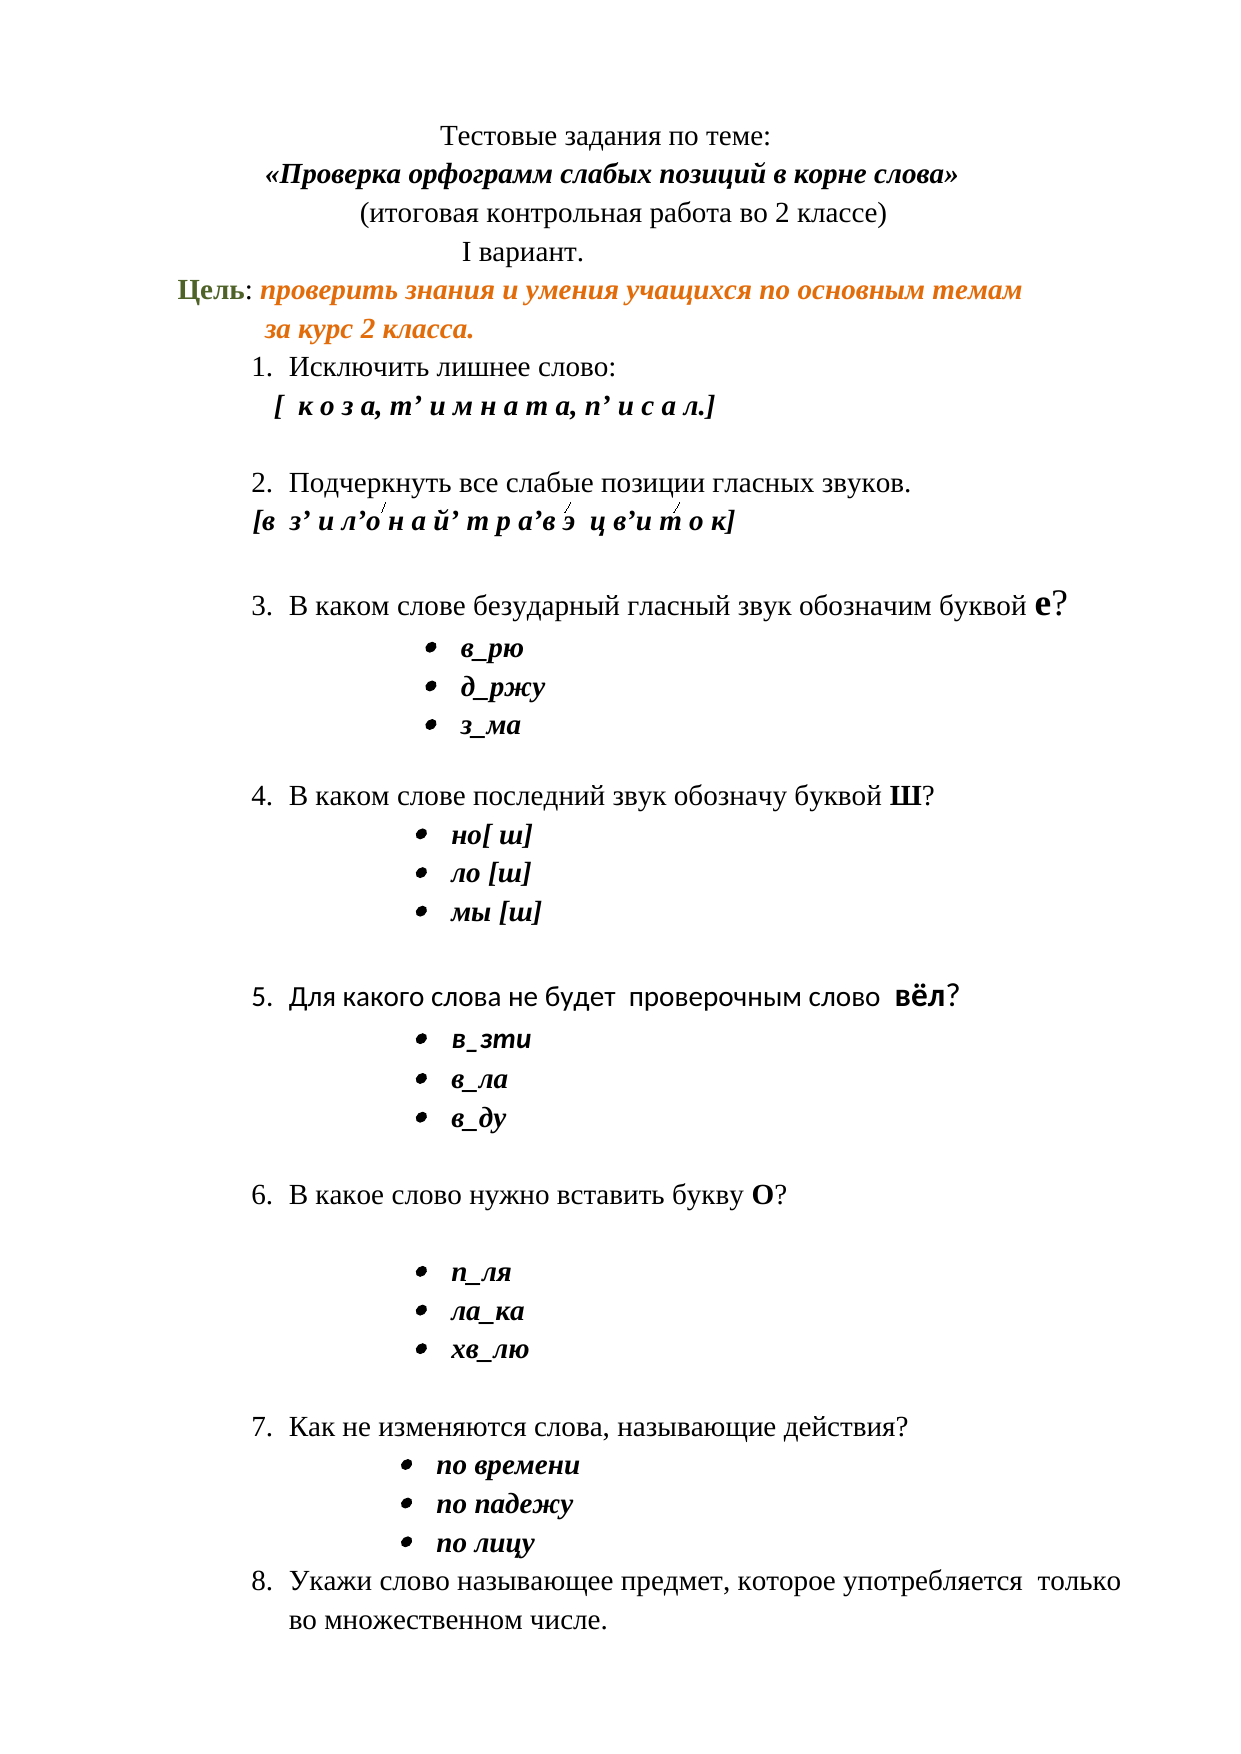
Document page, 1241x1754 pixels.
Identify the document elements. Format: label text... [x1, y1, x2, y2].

list В каком слове безударный гласный звук обозначим буквой е? [251, 581, 1152, 624]
list Как не изменяются слова, называющие действия? [251, 1409, 1152, 1442]
list Укажи слово называющее предмет, которое употребляется только во множественном числе. [251, 1563, 1152, 1635]
list но[ ш] [413, 817, 1152, 851]
list в_зти [413, 1021, 1152, 1056]
list [ к о з а, т’ и м н а т а, п’ и с а л.] [274, 388, 1152, 421]
list Исключить лишнее слово: [251, 349, 1152, 383]
text Тестовые задания по теме: [177, 118, 1152, 152]
list д_ржу [423, 669, 1152, 702]
text «Проверка орфограмм слабых позиций в корне слова» [177, 157, 1152, 190]
list по времени [399, 1447, 1152, 1481]
list в_ду [413, 1100, 1152, 1134]
text за курс 2 класса. [177, 311, 1152, 344]
list ло [ш] [413, 856, 1152, 889]
text Цель: проверить знания и умения учащихся по основным темам [177, 272, 1152, 306]
list по падежу [399, 1486, 1152, 1520]
list п_ля [413, 1254, 1152, 1288]
list в_рю [423, 630, 1152, 664]
list [в з’ и л’о н а й’ т р а’в э ц в’и т о к] [252, 503, 1152, 537]
list з_ма [423, 707, 1152, 741]
list Для какого слова не будет проверочным слово вёл? [251, 974, 1152, 1014]
list мы [ш] [413, 894, 1152, 928]
list хв_лю [413, 1332, 1152, 1365]
list Подчеркнуть все слабые позиции гласных звуков. [251, 465, 1152, 498]
text I вариант. [177, 234, 1152, 267]
list В каком слове последний звук обозначу буквой Ш? [251, 778, 1152, 812]
list по лицу [399, 1525, 1152, 1558]
text (итоговая контрольная работа во 2 классе) [177, 195, 1152, 229]
list ла_ка [413, 1293, 1152, 1327]
list В какое слово нужно вставить букву О? [251, 1177, 1152, 1211]
list в_ла [413, 1061, 1152, 1095]
